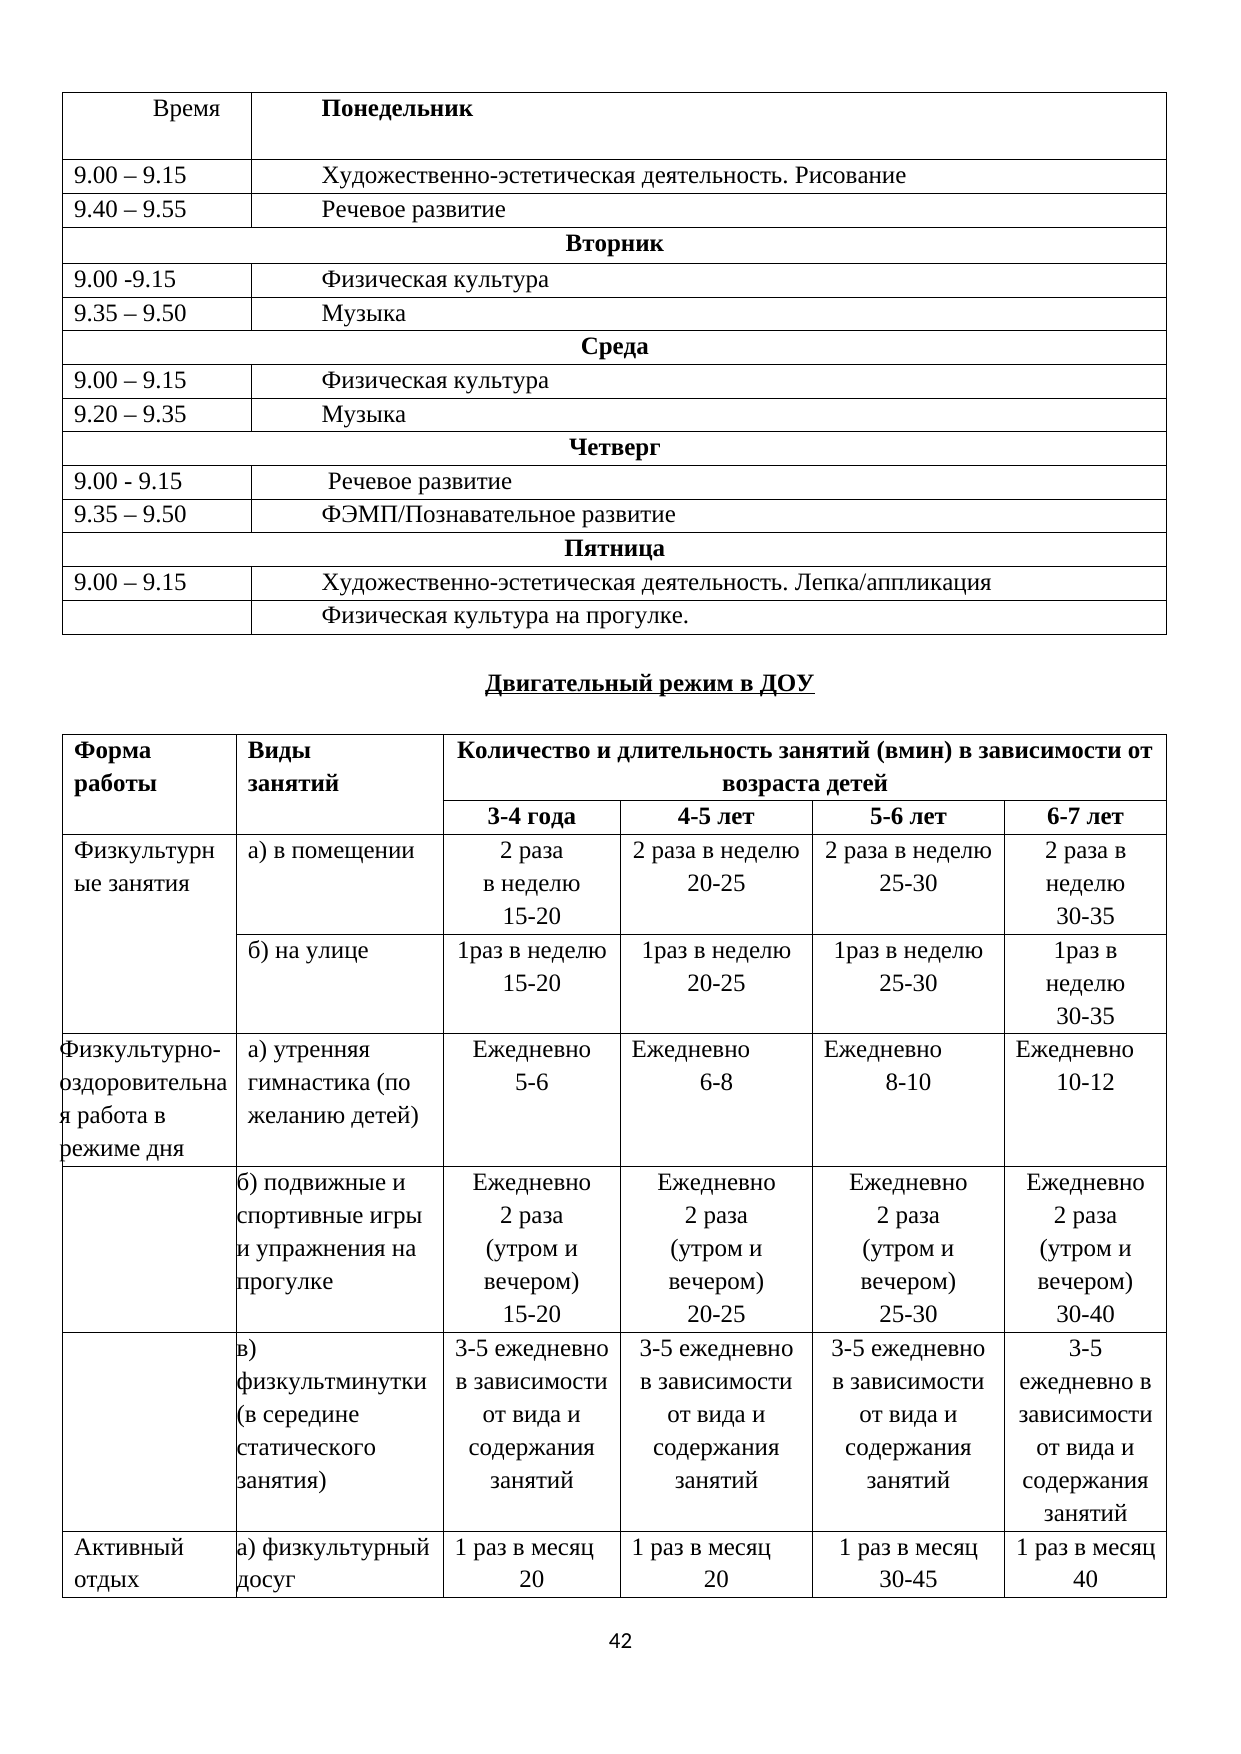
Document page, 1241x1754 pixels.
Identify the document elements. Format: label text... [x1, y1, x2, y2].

table_cell [63, 1167, 236, 1332]
table_cell 9.20 – 9.35 [63, 399, 251, 431]
table_cell 9.35 – 9.50 [63, 298, 251, 330]
table_cell Ежедневно 10-12 [1005, 1034, 1166, 1166]
text Двигательный режим в ДОУ [74, 668, 1167, 696]
table_cell 5-6 лет [813, 801, 1004, 834]
table_cell 9.00 -9.15 [63, 264, 251, 297]
table_cell Художественно-эстетическая деятельность. Лепка/аппликация [252, 567, 1166, 599]
table_cell а) физкультурный досуг [237, 1532, 443, 1597]
table_cell Музыка [252, 399, 1166, 431]
table_cell а) в помещении [237, 835, 443, 934]
table_cell 9.40 – 9.55 [63, 194, 251, 227]
table_cell 3-5 ежедневно в зависимости от вида и содержания занятий [444, 1333, 620, 1531]
table_header Виды занятий [237, 735, 443, 834]
table_cell Физкультурно-оздоровительная работа в режиме дня [63, 1034, 236, 1166]
table_cell Среда [63, 331, 1166, 364]
table_cell 2 раза в неделю 30-35 [1005, 835, 1166, 934]
table_cell Музыка [252, 298, 1166, 330]
table_cell Ежедневно 6-8 [621, 1034, 812, 1166]
table_cell Ежедневно 2 раза (утром и вечером) 15-20 [444, 1167, 620, 1332]
table_cell 3-5 ежедневно в зависимости от вида и содержания занятий [813, 1333, 1004, 1531]
table_header Форма работы [63, 735, 236, 834]
table_cell б) на улице [237, 935, 443, 1033]
table_cell 2 раза в неделю 20-25 [621, 835, 812, 934]
table_cell Физическая культура [252, 264, 1166, 297]
table_cell Ежедневно 5-6 [444, 1034, 620, 1166]
table_cell б) подвижные и спортивные игры и упражнения на прогулке [237, 1167, 443, 1332]
table_cell [63, 601, 251, 633]
table_cell Физкультурные занятия [63, 835, 236, 1033]
table_cell 1 раз в месяц 30-45 [813, 1532, 1004, 1597]
table_cell 6-7 лет [1005, 801, 1166, 834]
table_cell 3-4 года [444, 801, 620, 834]
table_cell Вторник [63, 228, 1166, 263]
table_cell 1 раз в месяц 20 [621, 1532, 812, 1597]
table_cell 1раз в неделю 15-20 [444, 935, 620, 1033]
table_cell Ежедневно 2 раза (утром и вечером) 30-40 [1005, 1167, 1166, 1332]
table_cell Речевое развитие [252, 466, 1166, 498]
table_cell 9.00 – 9.15 [63, 365, 251, 398]
table_cell 9.35 – 9.50 [63, 500, 251, 532]
table_cell 2 раза в неделю 15-20 [444, 835, 620, 934]
table_cell 3-5 ежедневно в зависимости от вида и содержания занятий [1005, 1333, 1166, 1531]
table_cell 4-5 лет [621, 801, 812, 834]
table_cell Четверг [63, 432, 1166, 465]
table_cell 1 раз в месяц 20 [444, 1532, 620, 1597]
table_cell в) физкультминутки (в середине статического занятия) [237, 1333, 443, 1531]
table_cell Ежедневно 2 раза (утром и вечером) 20-25 [621, 1167, 812, 1332]
table_cell Активный отдых [63, 1532, 236, 1597]
table_cell 1раз в неделю 25-30 [813, 935, 1004, 1033]
table_cell Физическая культура [252, 365, 1166, 398]
table_cell 1раз в неделю 20-25 [621, 935, 812, 1033]
table_cell 2 раза в неделю 25-30 [813, 835, 1004, 934]
table_cell Художественно-эстетическая деятельность. Рисование [252, 160, 1166, 193]
table_cell 3-5 ежедневно в зависимости от вида и содержания занятий [621, 1333, 812, 1531]
table_header Понедельник [252, 93, 1166, 159]
table_header Время [63, 93, 251, 159]
table_cell Ежедневно 8-10 [813, 1034, 1004, 1166]
table_cell [63, 1333, 236, 1531]
table_cell Ежедневно 2 раза (утром и вечером) 25-30 [813, 1167, 1004, 1332]
table_cell 9.00 – 9.15 [63, 160, 251, 193]
table_cell ФЭМП/Познавательное развитие [252, 500, 1166, 532]
table_cell 9.00 - 9.15 [63, 466, 251, 498]
table_cell Речевое развитие [252, 194, 1166, 227]
table_cell 1 раз в месяц 40 [1005, 1532, 1166, 1597]
table_cell Физическая культура на прогулке. [252, 601, 1166, 633]
table_cell 1раз в неделю 30-35 [1005, 935, 1166, 1033]
table_cell 9.00 – 9.15 [63, 567, 251, 599]
table_cell Пятница [63, 533, 1166, 566]
table_header Количество и длительность занятий (вмин) в зависимости от возраста детей [444, 735, 1166, 800]
table_cell а) утренняя гимнастика (по желанию детей) [237, 1034, 443, 1166]
